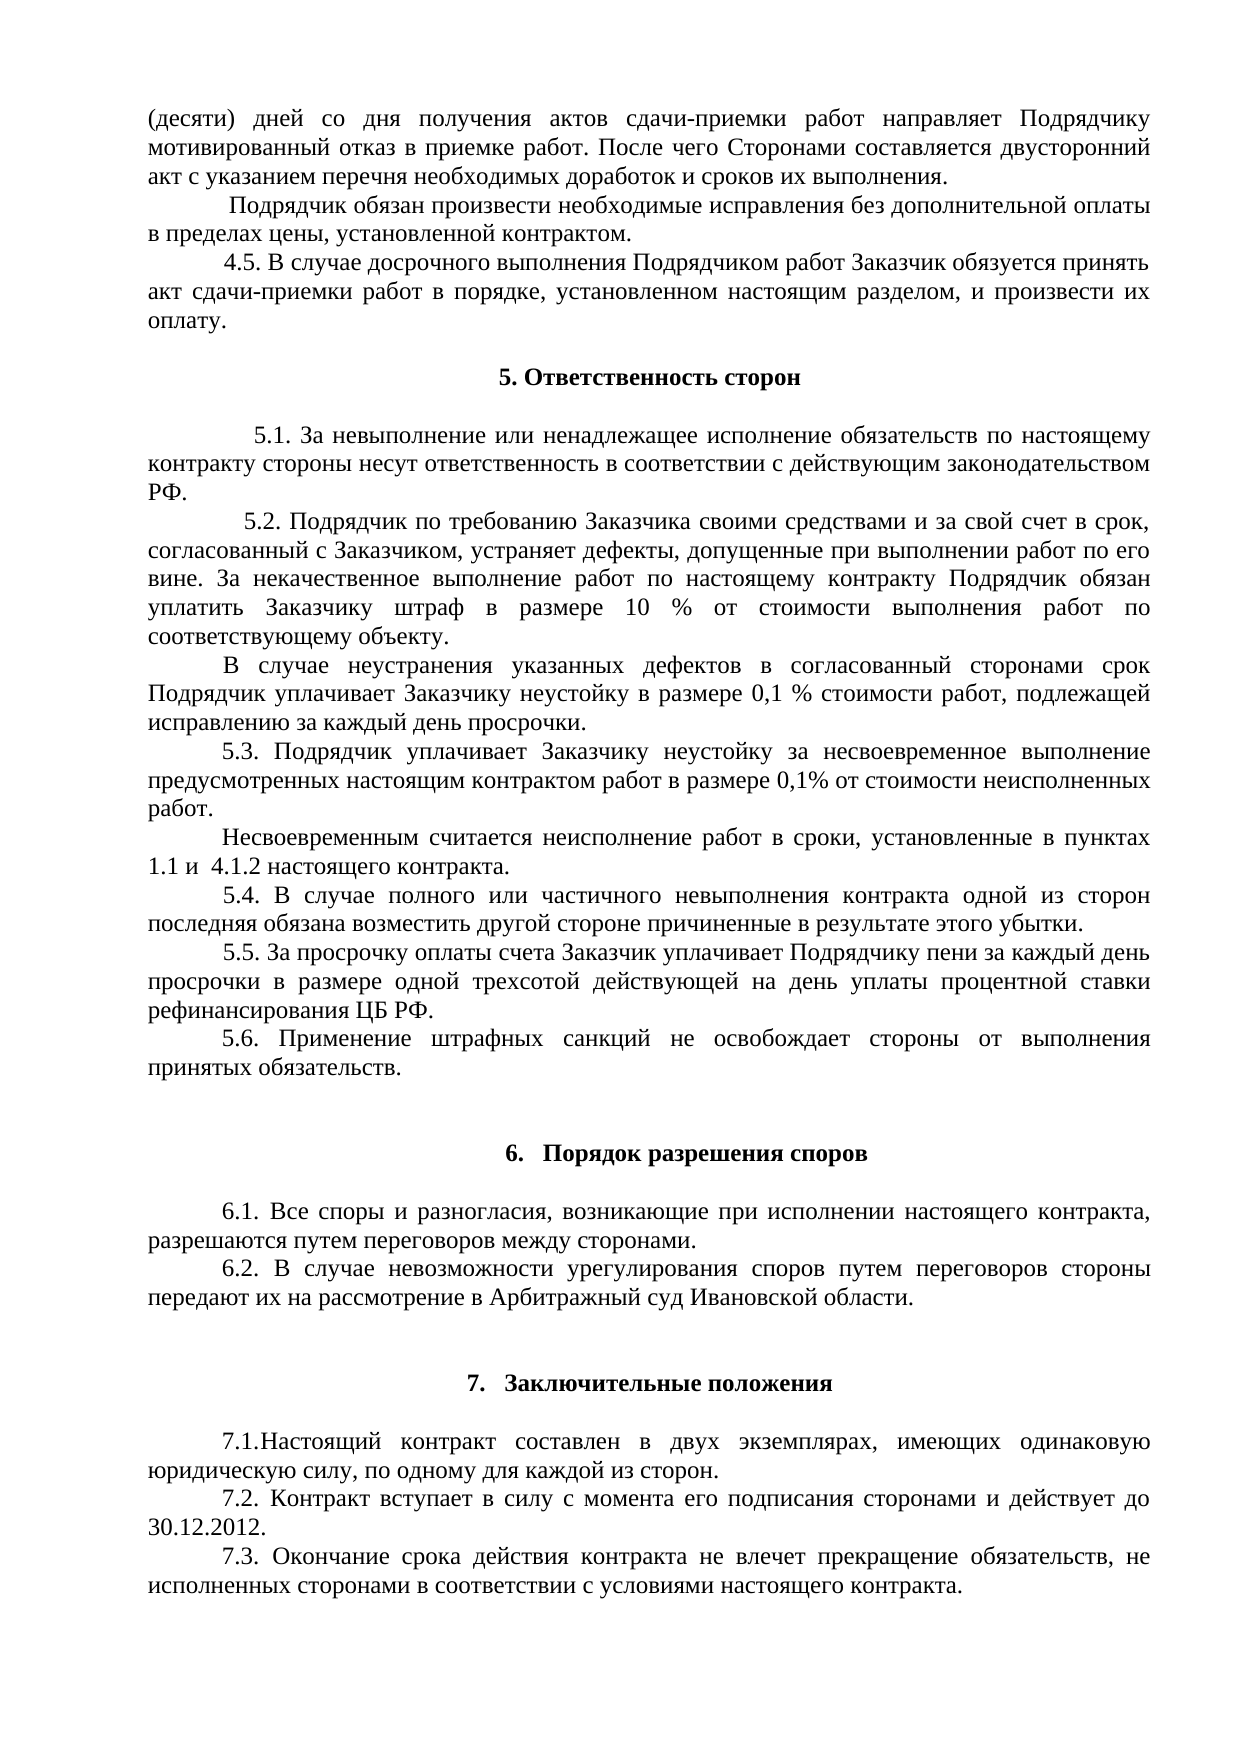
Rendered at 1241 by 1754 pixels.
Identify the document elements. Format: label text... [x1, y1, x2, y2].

list Контракт вступает в силу с момента его подписания сторонами и действует до 30.12.2012. [148, 1483, 1152, 1541]
list В случае невозможности урегулирования споров путем переговоров стороны передают их на рассмотрение в Арбитражный суд Ивановской области. [148, 1253, 1152, 1311]
list Окончание срока действия контракта не влечет прекращение обязательств, не исполненных сторонами в соответствии с условиями настоящего контракта. [148, 1541, 1152, 1598]
list Настоящий контракт составлен в двух экземплярах, имеющих одинаковую юридическую силу, по одному для каждой из сторон. [148, 1426, 1152, 1483]
text Несвоевременным считается неисполнение работ в сроки, установленные в пунктах 1.1 и 4.1.2 настоящего контракта. [148, 822, 1152, 880]
text 4.5. В случае досрочного выполнения Подрядчиком работ Заказчик обязуется принять акт сдачи-приемки работ в порядке, установленном настоящим разделом, и произвести их оплату. [148, 247, 1152, 333]
text В случае неустранения указанных дефектов в согласованный сторонами срок Подрядчик уплачивает Заказчику неустойку в размере 0,1 % стоимости работ, подлежащей исправлению за каждый день просрочки. [148, 650, 1152, 736]
text 5.4. В случае полного или частичного невыполнения контракта одной из сторон последняя обязана возместить другой стороне причиненные в результате этого убытки. [148, 880, 1152, 937]
text Подрядчик обязан произвести необходимые исправления без дополнительной оплаты в пределах цены, установленной контрактом. [148, 190, 1152, 247]
text 5.5. За просрочку оплаты счета Заказчик уплачивает Подрядчику пени за каждый день просрочки в размере одной трехсотой действующей на день уплаты процентной ставки рефинансирования ЦБ РФ. [148, 937, 1152, 1023]
list Порядок разрешения споров [148, 1138, 1152, 1167]
text 5.6. Применение штрафных санкций не освобождает стороны от выполнения принятых обязательств. [148, 1023, 1152, 1081]
text 5.2. Подрядчик по требованию Заказчика своими средствами и за свой счет в срок, согласованный с Заказчиком, устраняет дефекты, допущенные при выполнении работ по его вине. За некачественное выполнение работ по настоящему контракту Подрядчик обязан уплатить Заказчику штраф в размере 10 % от стоимости выполнения работ по соответствующему объекту. [148, 506, 1152, 650]
text 5. Ответственность сторон [148, 362, 1152, 391]
text 5.3. Подрядчик уплачивает Заказчику неустойку за несвоевременное выполнение предусмотренных настоящим контрактом работ в размере 0,1% от стоимости неисполненных работ. [148, 736, 1152, 822]
list Все споры и разногласия, возникающие при исполнении настоящего контракта, разрешаются путем переговоров между сторонами. [148, 1196, 1152, 1253]
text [148, 103, 1152, 190]
text 5.1. За невыполнение или ненадлежащее исполнение обязательств по настоящему контракту стороны несут ответственность в соответствии с действующим законодательством РФ. [148, 420, 1152, 506]
list Заключительные положения [148, 1368, 1152, 1397]
